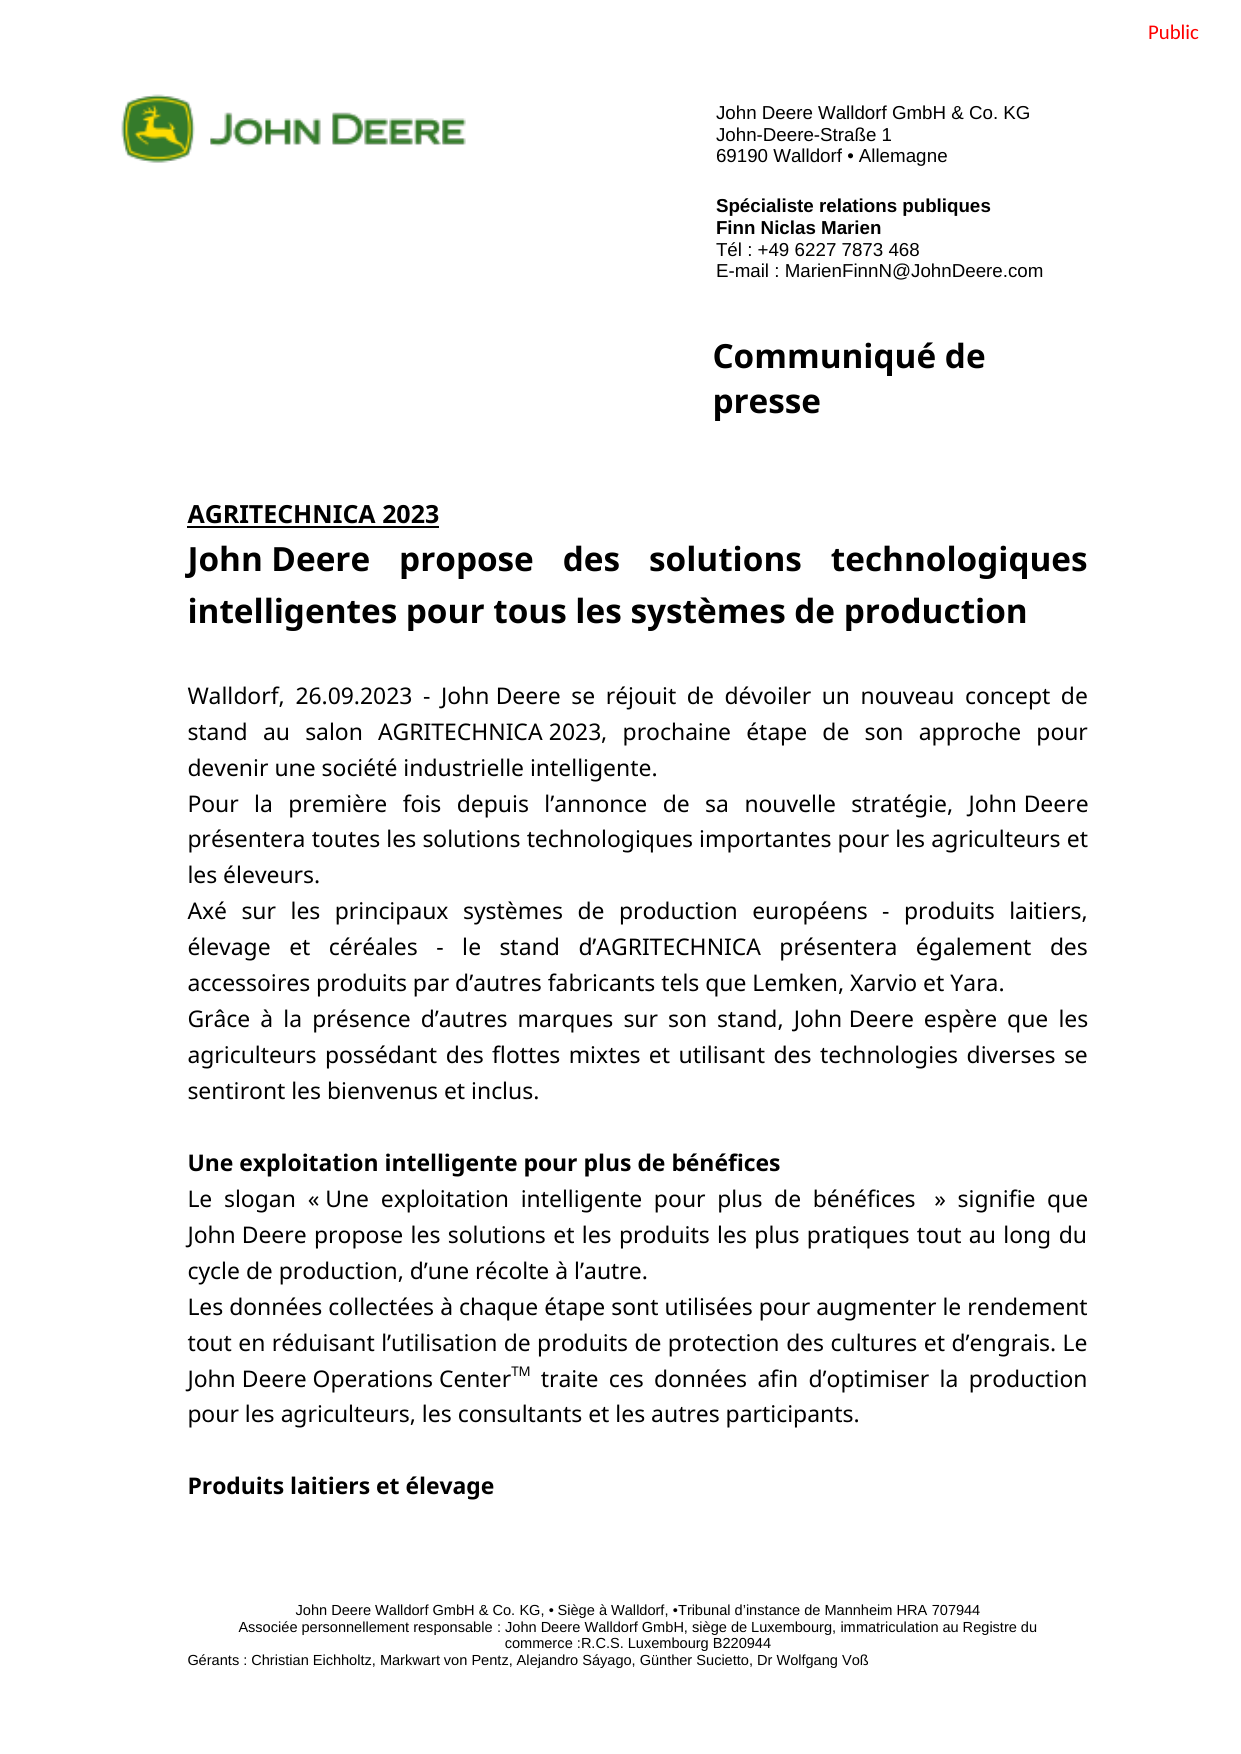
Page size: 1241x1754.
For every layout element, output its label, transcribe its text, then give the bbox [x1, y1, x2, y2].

text AGRITECHNICA 2023 [187, 497, 1088, 531]
text Produits laitiers et élevage [187, 1470, 1088, 1502]
text Les données collectées à chaque étape sont utilisées pour augmenter le rendement tout en réduisant l’utilisation de produits de protection des cultures et d’engrais. Le John Deere Operations CenterTM traite ces données afin d’optimiser la production pour les agriculteurs, les consultants et les autres participants. [187, 1291, 1088, 1430]
text Grâce à la présence d’autres marques sur son stand, John Deere espère que les agriculteurs possédant des flottes mixtes et utilisant des technologies diverses se sentiront les bienvenus et inclus. [187, 1003, 1088, 1106]
text Pour la première fois depuis l’annonce de sa nouvelle stratégie, John Deere présentera toutes les solutions technologiques importantes pour les agriculteurs et les éleveurs. [187, 787, 1088, 891]
text John Deere propose des solutions technologiques intelligentes pour tous les systèmes de production [187, 536, 1088, 634]
text Une exploitation intelligente pour plus de bénéfices [187, 1147, 1088, 1178]
text Le slogan « Une exploitation intelligente pour plus de bénéfices » signifie que John Deere propose les solutions et les produits les plus pratiques tout au long du cycle de production, d’une récolte à l’autre. [187, 1183, 1088, 1286]
text Axé sur les principaux systèmes de production européens - produits laitiers, élevage et céréales - le stand d’AGRITECHNICA présentera également des accessoires produits par d’autres fabricants tels que Lemken, Xarvio et Yara. [187, 895, 1088, 998]
text Walldorf, 26.09.2023 - John Deere se réjouit de dévoiler un nouveau concept de stand au salon AGRITECHNICA 2023, prochaine étape de son approche pour devenir une société industrielle intelligente. [187, 680, 1088, 783]
text Communiqué de presse [712, 333, 1088, 424]
